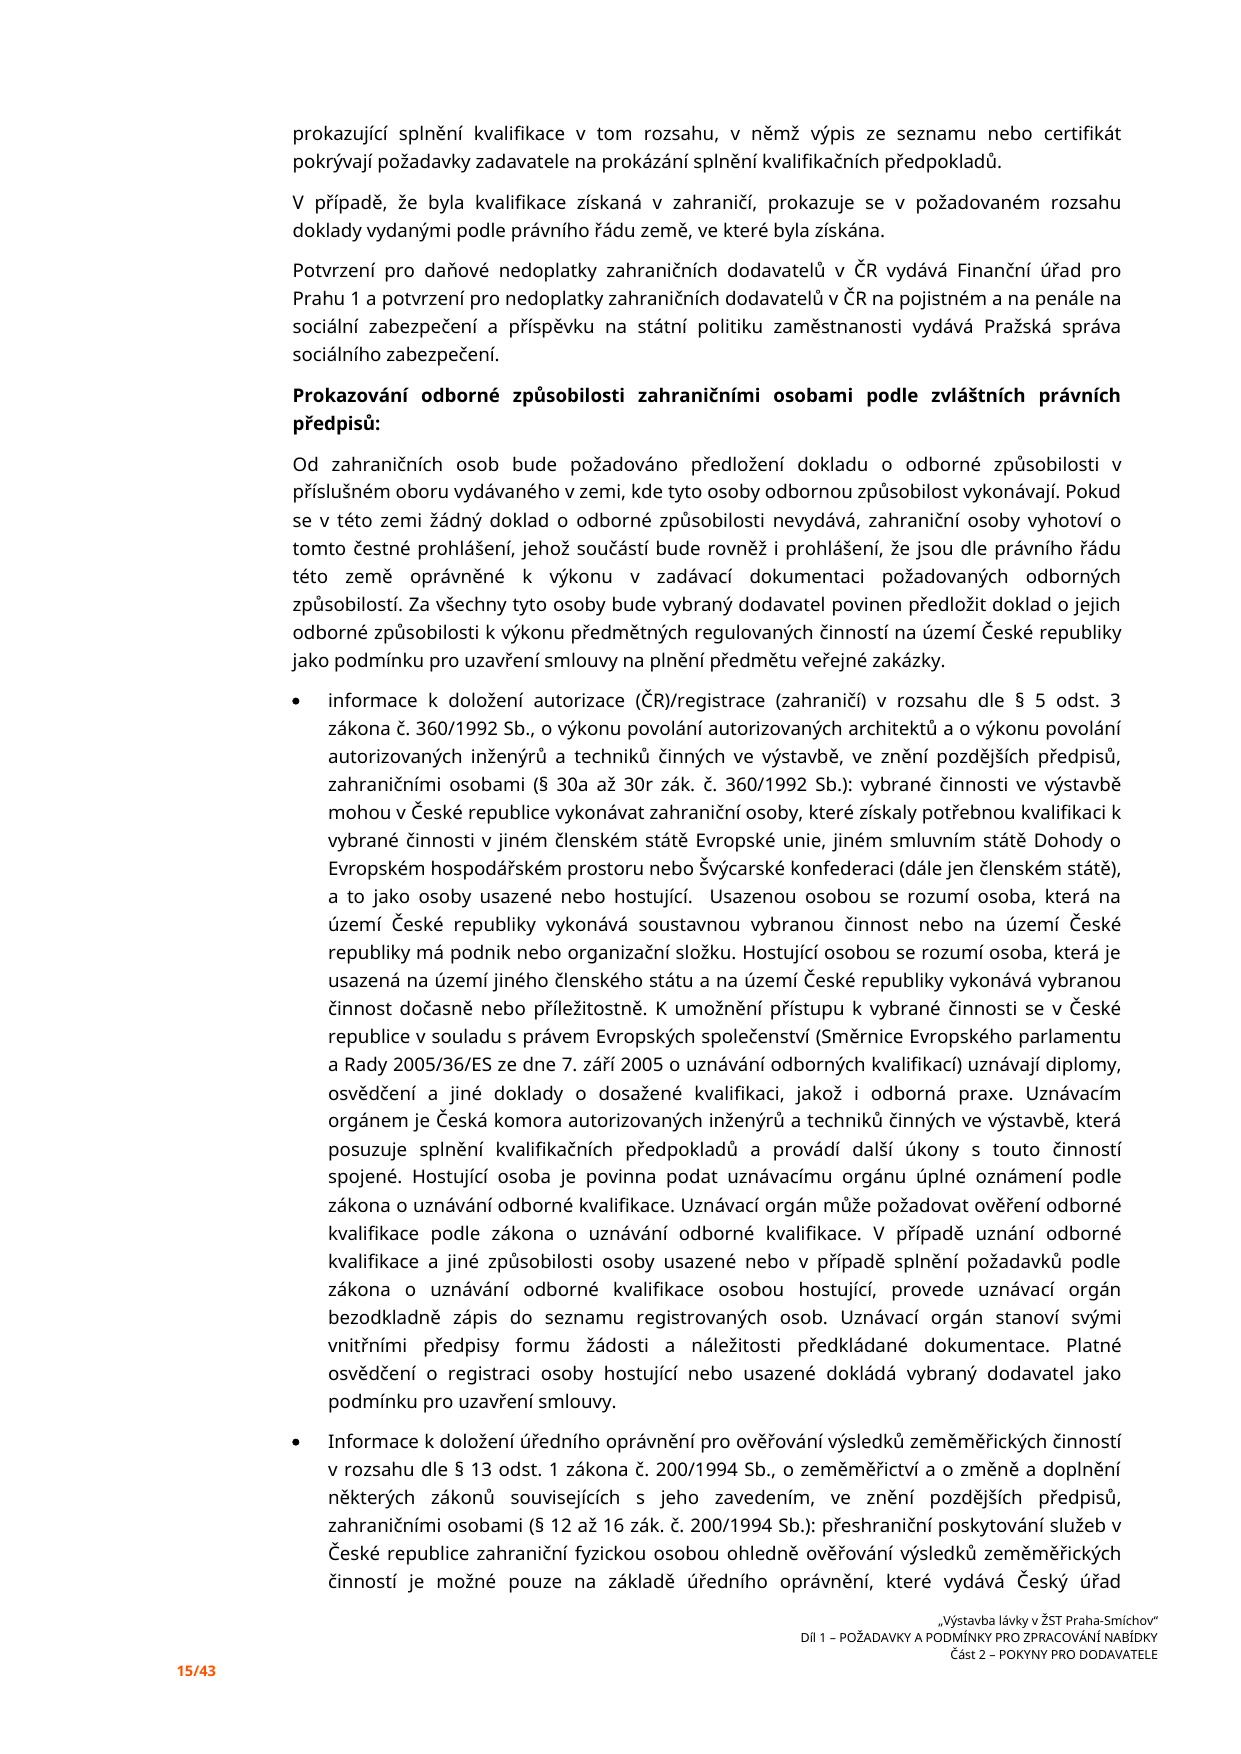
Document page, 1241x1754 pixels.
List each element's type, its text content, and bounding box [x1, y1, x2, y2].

text Potvrzení pro daňové nedoplatky zahraničních dodavatelů v ČR vydává Finanční úřad pro Prahu 1 a potvrzení pro nedoplatky zahraničních dodavatelů v ČR na pojistném a na penále na sociální zabezpečení a příspěvku na státní politiku zaměstnanosti vydává Pražská správa sociálního zabezpečení. [292, 258, 1122, 367]
text Prokazování odborné způsobilosti zahraničními osobami podle zvláštních právních předpisů: [292, 382, 1122, 436]
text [292, 121, 1122, 174]
text V případě, že byla kvalifikace získaná v zahraničí, prokazuje se v požadovaném rozsahu doklady vydanými podle právního řádu země, ve které byla získána. [292, 189, 1122, 243]
text Od zahraničních osob bude požadováno předložení dokladu o odborné způsobilosti v příslušném oboru vydávaného v zemi, kde tyto osoby odbornou způsobilost vykonávají. Pokud se v této zemi žádný doklad o odborné způsobilosti nevydává, zahraniční osoby vyhotoví o tomto čestné prohlášení, jehož součástí bude rovněž i prohlášení, že jsou dle právního řádu této země oprávněné k výkonu v zadávací dokumentaci požadovaných odborných způsobilostí. Za všechny tyto osoby bude vybraný dodavatel povinen předložit doklad o jejich odborné způsobilosti k výkonu předmětných regulovaných činností na území České republiky jako podmínku pro uzavření smlouvy na plnění předmětu veřejné zakázky. [292, 451, 1122, 672]
text informace k doložení autorizace (ČR)/registrace (zahraničí) v rozsahu dle § 5 odst. 3 zákona č. 360/1992 Sb., o výkonu povolání autorizovaných architektů a o výkonu povolání autorizovaných inženýrů a techniků činných ve výstavbě, ve znění pozdějších předpisů, zahraničními osobami (§ 30a až 30r zák. č. 360/1992 Sb.): vybrané činnosti ve výstavbě mohou v České republice vykonávat zahraniční osoby, které získaly potřebnou kvalifikaci k vybrané činnosti v jiném členském státě Evropské unie, jiném smluvním státě Dohody o Evropském hospodářském prostoru nebo Švýcarské konfederaci (dále jen členském státě), a to jako osoby usazené nebo hostující. Usazenou osobou se rozumí osoba, která na území České republiky vykonává soustavnou vybranou činnost nebo na území České republiky má podnik nebo organizační složku. Hostující osobou se rozumí osoba, která je usazená na území jiného členského státu a na území České republiky vykonává vybranou činnost dočasně nebo příležitostně. K umožnění přístupu k vybrané činnosti se v České republice v souladu s právem Evropských společenství (Směrnice Evropského parlamentu a Rady 2005/36/ES ze dne 7. září 2005 o uznávání odborných kvalifikací) uznávají diplomy, osvědčení a jiné doklady o dosažené kvalifikaci, jakož i odborná praxe. Uznávacím orgánem je Česká komora autorizovaných inženýrů a techniků činných ve výstavbě, která posuzuje splnění kvalifikačních předpokladů a provádí další úkony s touto činností spojené. Hostující osoba je povinna podat uznávacímu orgánu úplné oznámení podle zákona o uznávání odborné kvalifikace. Uznávací orgán může požadovat ověření odborné kvalifikace podle zákona o uznávání odborné kvalifikace. V případě uznání odborné kvalifikace a jiné způsobilosti osoby usazené nebo v případě splnění požadavků podle zákona o uznávání odborné kvalifikace osobou hostující, provede uznávací orgán bezodkladně zápis do seznamu registrovaných osob. Uznávací orgán stanoví svými vnitřními předpisy formu žádosti a náležitosti předkládané dokumentace. Platné osvědčení o registraci osoby hostující nebo usazené dokládá vybraný dodavatel jako podmínku pro uzavření smlouvy. [292, 687, 1122, 1413]
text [292, 1428, 1122, 1594]
